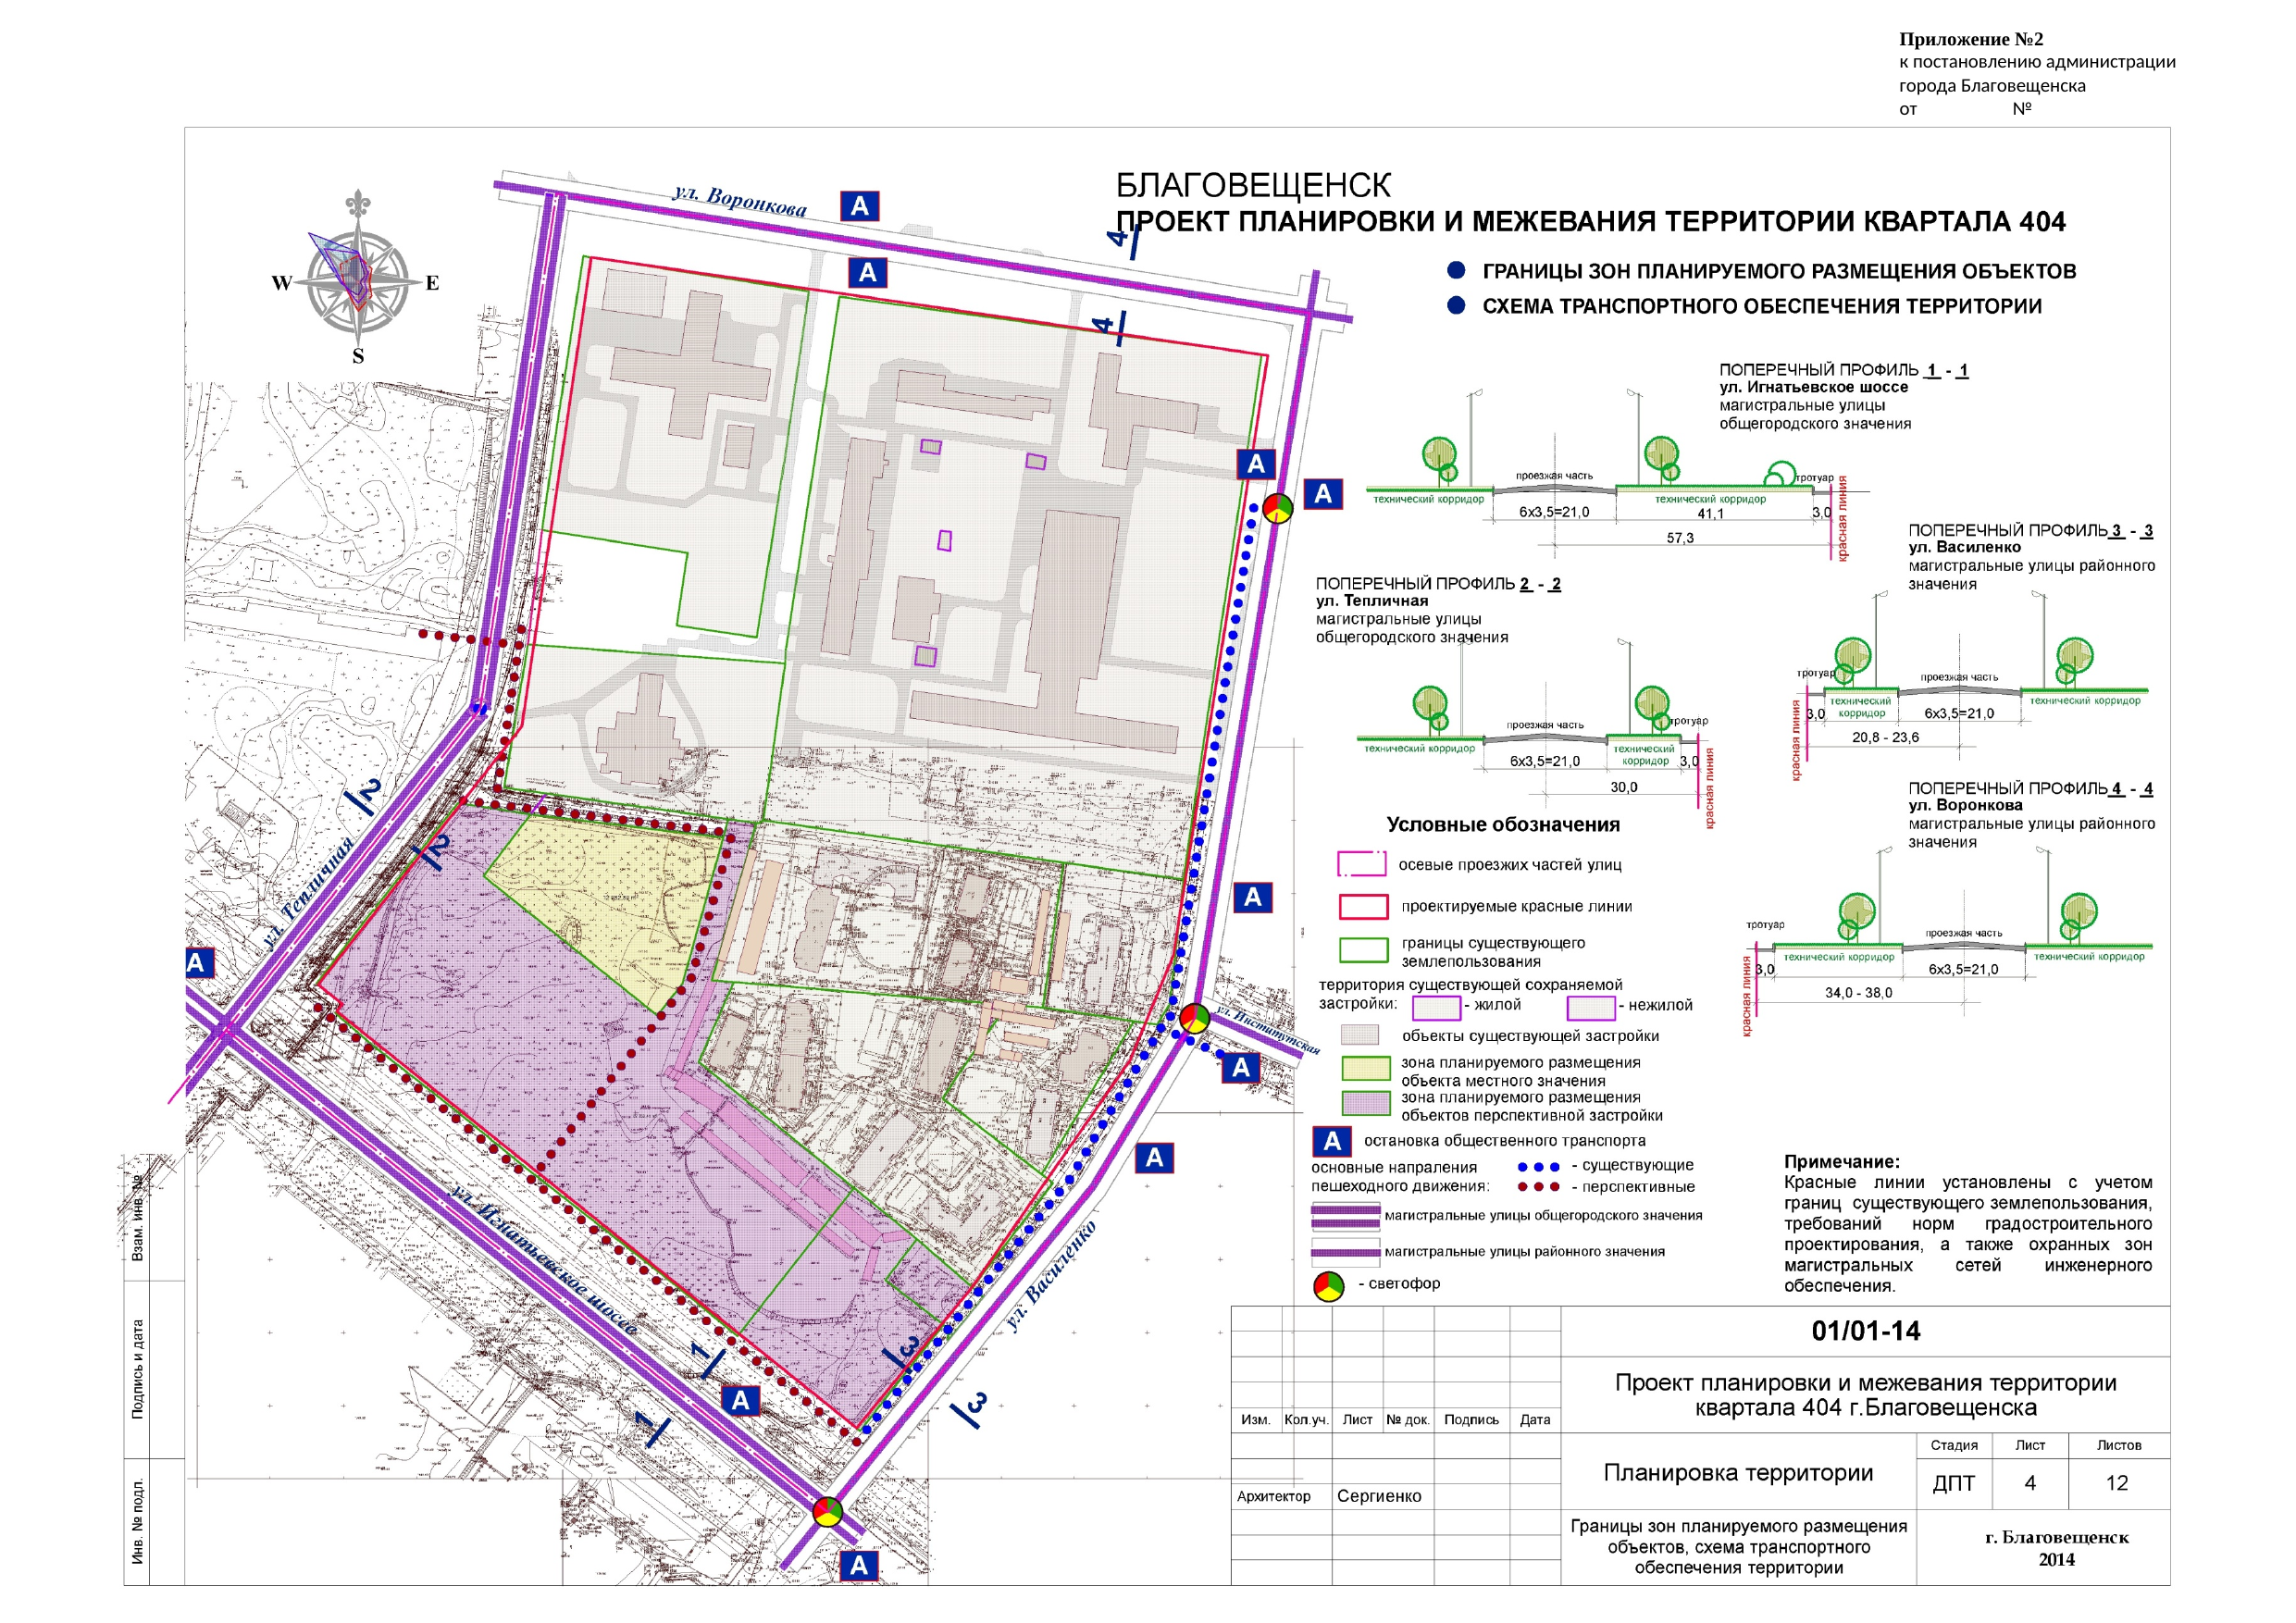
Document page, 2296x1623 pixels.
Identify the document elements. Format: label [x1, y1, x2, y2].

picture [109, 120, 2187, 1589]
